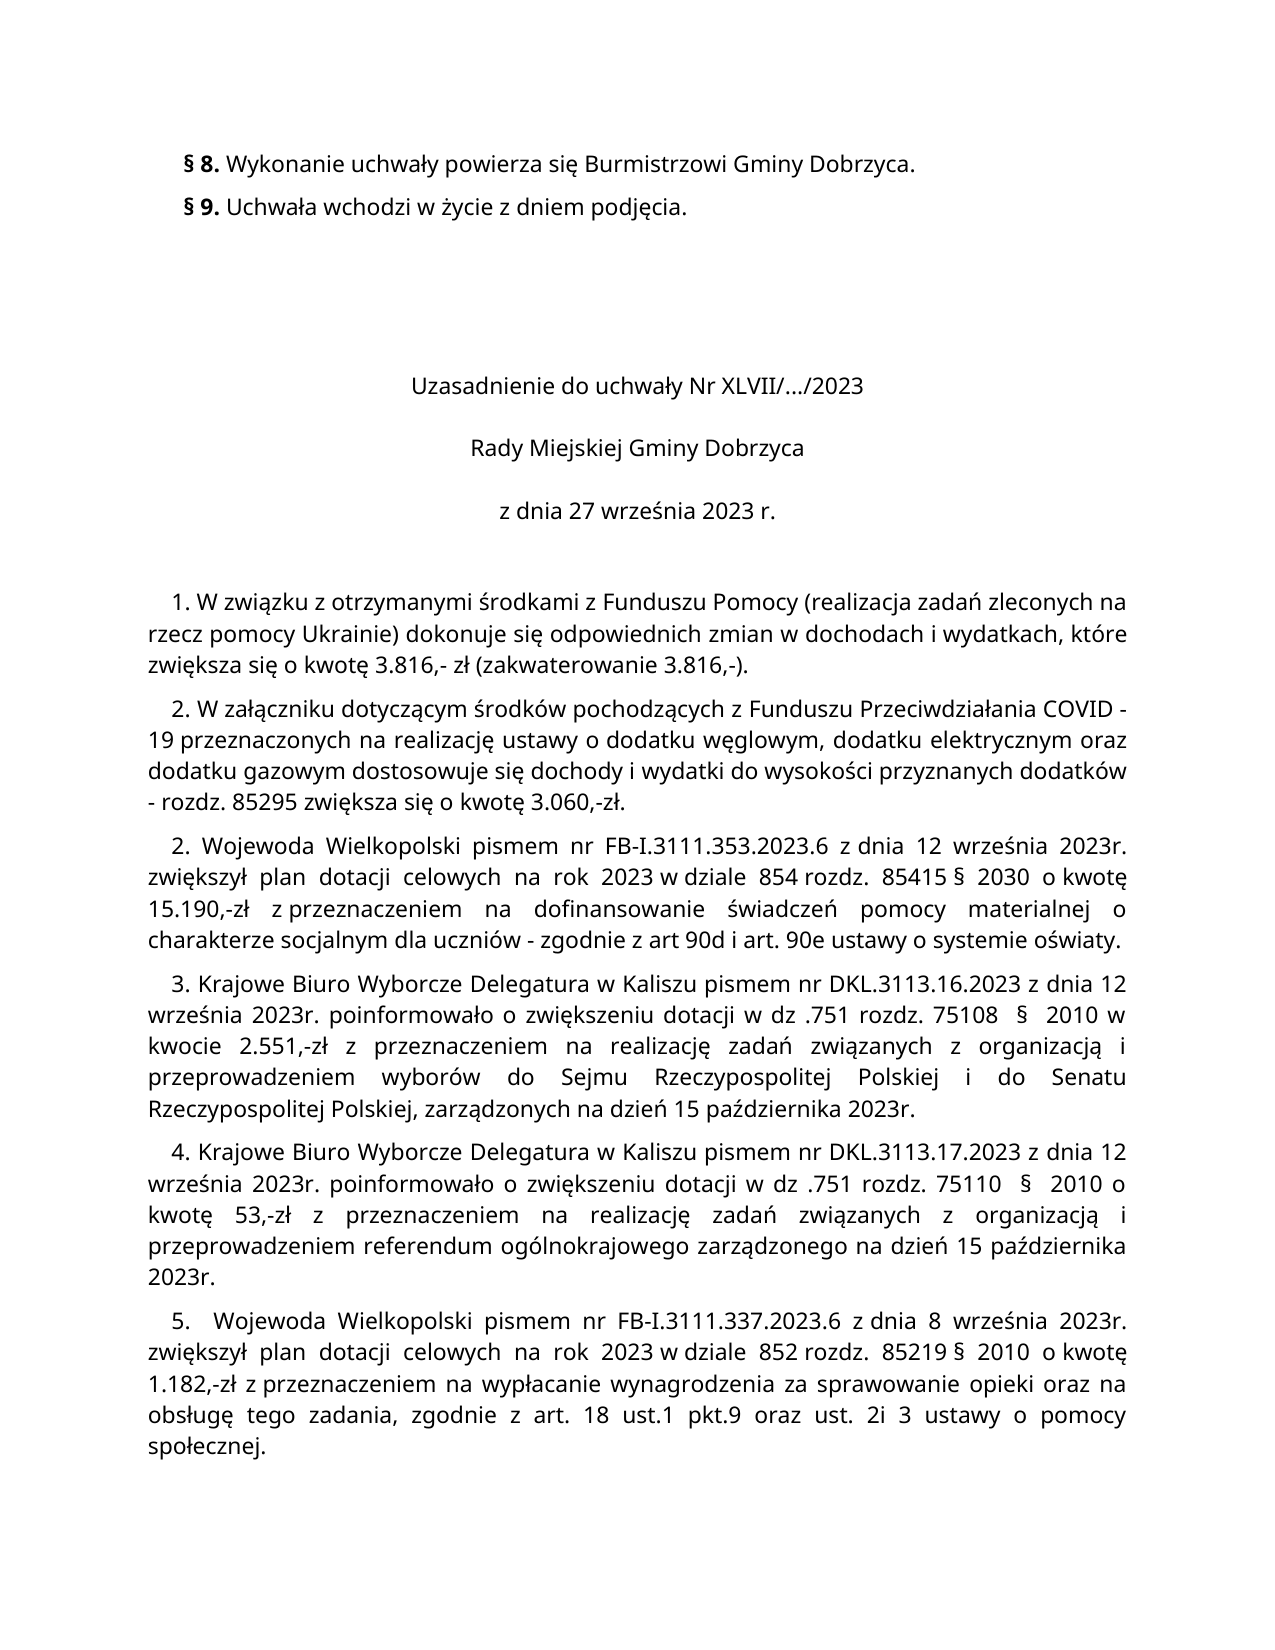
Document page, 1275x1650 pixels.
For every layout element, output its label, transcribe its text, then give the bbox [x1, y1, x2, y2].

text 5. Wojewoda Wielkopolski pismem nr FB-I.3111.337.2023.6 z dnia 8 września 2023r. zwiększył plan dotacji celowych na rok 2023 w dziale 852 rozdz. 85219 § 2010 o kwotę 1.182,-zł z przeznaczeniem na wypłacanie wynagrodzenia za sprawowanie opieki oraz na obsługę tego zadania, zgodnie z art. 18 ust.1 pkt.9 oraz ust. 2i 3 ustawy o pomocy społecznej. [148, 1305, 1127, 1461]
text 1. W związku z otrzymanymi środkami z Funduszu Pomocy (realizacja zadań zleconych na rzecz pomocy Ukrainie) dokonuje się odpowiednich zmian w dochodach i wydatkach, które zwiększa się o kwotę 3.816,- zł (zakwaterowanie 3.816,-). [148, 586, 1127, 680]
text 2. Wojewoda Wielkopolski pismem nr FB-I.3111.353.2023.6 z dnia 12 września 2023r. zwiększył plan dotacji celowych na rok 2023 w dziale 854 rozdz. 85415 § 2030 o kwotę 15.190,-zł z przeznaczeniem na dofinansowanie świadczeń pomocy materialnej o charakterze socjalnym dla uczniów - zgodnie z art 90d i art. 90e ustawy o systemie oświaty. [148, 830, 1127, 955]
text Uzasadnienie do uchwały Nr XLVII/.../2023 Rady Miejskiej Gminy Dobrzyca z dnia 27 września 2023 r. [148, 370, 1127, 526]
text § 9. Uchwała wchodzi w życie z dniem podjęcia. [148, 191, 1127, 223]
text 3. Krajowe Biuro Wyborcze Delegatura w Kaliszu pismem nr DKL.3113.16.2023 z dnia 12 września 2023r. poinformowało o zwiększeniu dotacji w dz .751 rozdz. 75108 § 2010 w kwocie 2.551,-zł z przeznaczeniem na realizację zadań związanych z organizacją i przeprowadzeniem wyborów do Sejmu Rzeczypospolitej Polskiej i do Senatu Rzeczypospolitej Polskiej, zarządzonych na dzień 15 października 2023r. [148, 968, 1127, 1124]
text 2. W załączniku dotyczącym środków pochodzących z Funduszu Przeciwdziałania COVID - 19 przeznaczonych na realizację ustawy o dodatku węglowym, dodatku elektrycznym oraz dodatku gazowym dostosowuje się dochody i wydatki do wysokości przyznanych dodatków - rozdz. 85295 zwiększa się o kwotę 3.060,-zł. [148, 693, 1127, 818]
text 4. Krajowe Biuro Wyborcze Delegatura w Kaliszu pismem nr DKL.3113.17.2023 z dnia 12 września 2023r. poinformowało o zwiększeniu dotacji w dz .751 rozdz. 75110 § 2010 o kwotę 53,-zł z przeznaczeniem na realizację zadań związanych z organizacją i przeprowadzeniem referendum ogólnokrajowego zarządzonego na dzień 15 października 2023r. [148, 1136, 1127, 1293]
text § 8. Wykonanie uchwały powierza się Burmistrzowi Gminy Dobrzyca. [148, 148, 1127, 179]
